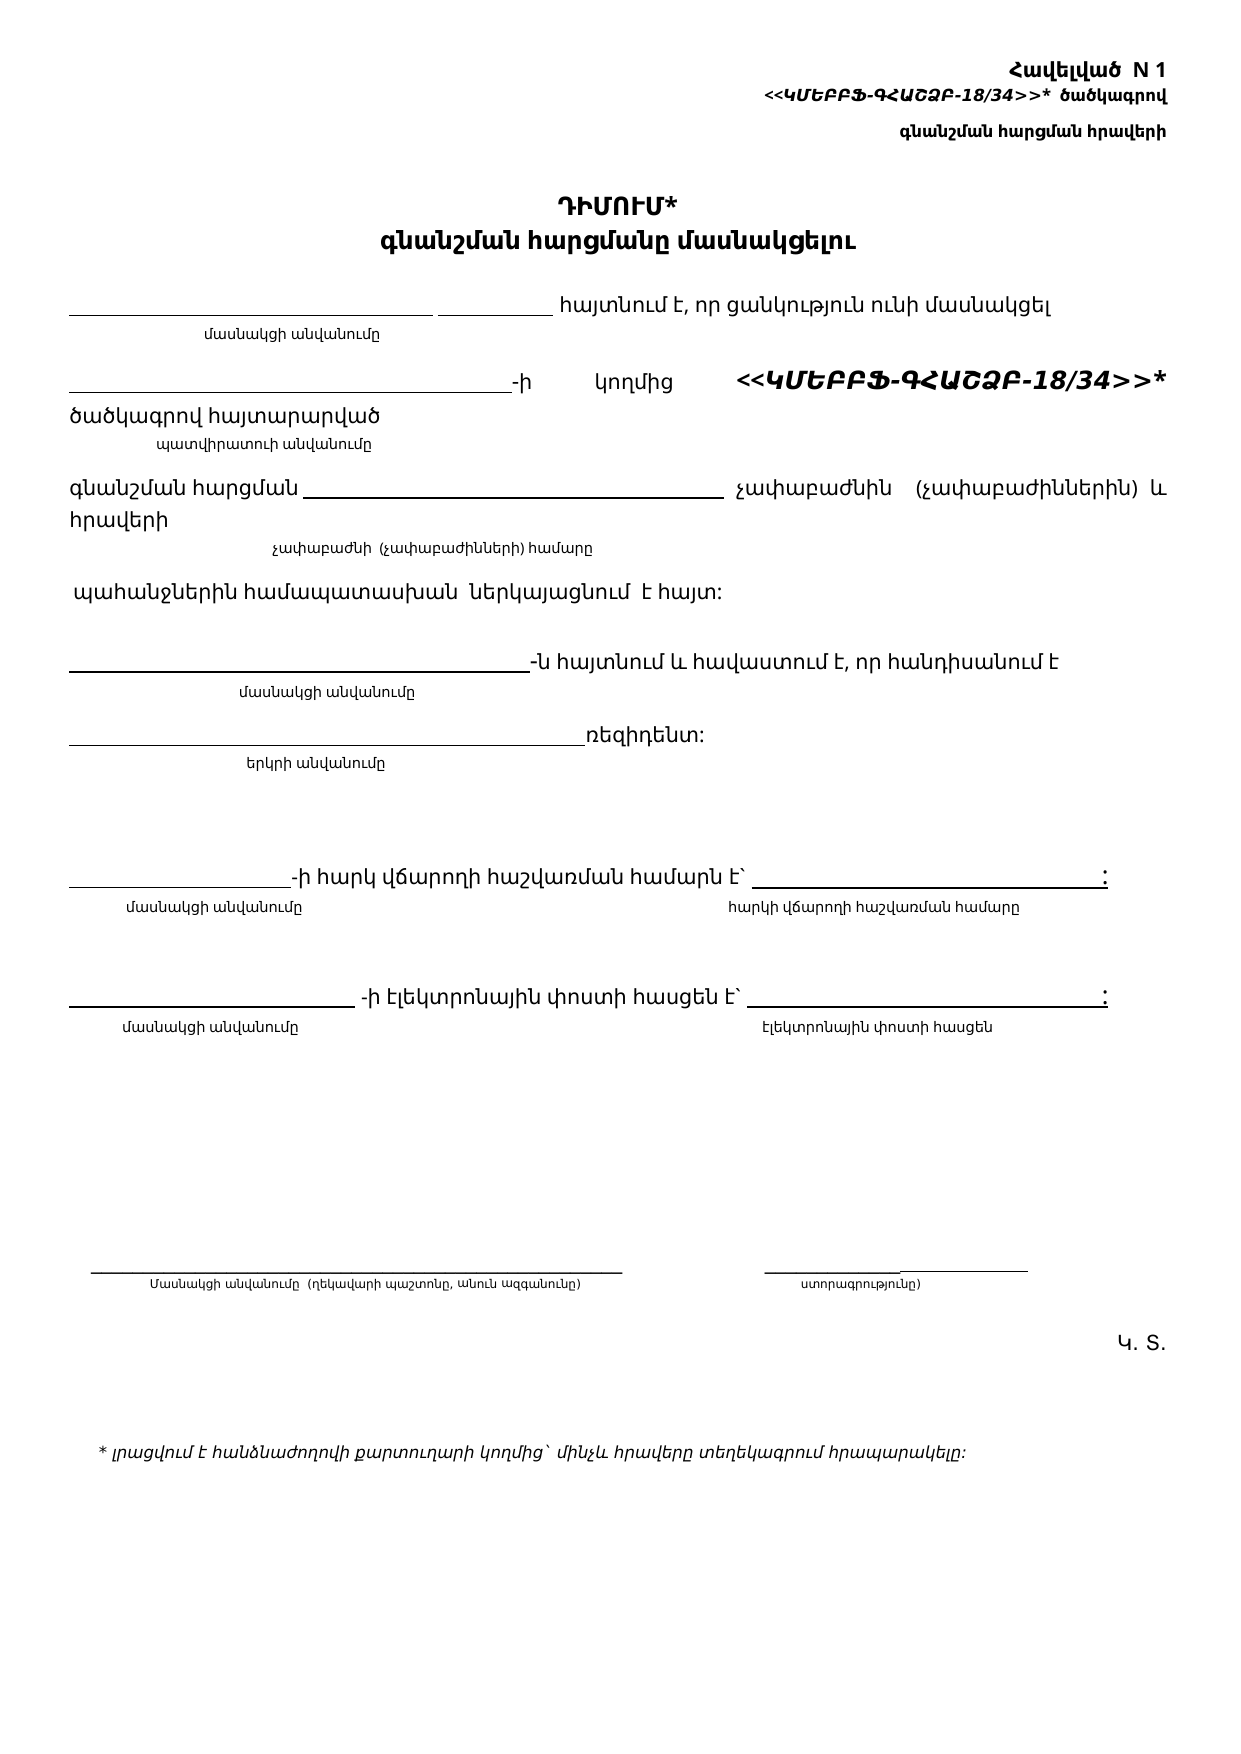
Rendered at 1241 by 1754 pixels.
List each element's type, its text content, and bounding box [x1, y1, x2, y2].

text * լրացվում է հանձնաժողովի քարտուղարի կողմից` մինչև հրավերը տեղեկագրում հրապարակելը: [98, 1443, 1167, 1462]
text -ի հարկ վճարողի հաշվառման համարն է` : [69, 858, 1167, 892]
text չափաբաժնի (չափաբաժինների) համարը [69, 538, 1167, 572]
text Հավելված N 1 [69, 56, 1167, 84]
text պահանջներին համապատասխան ներկայացնում է հայտ: [69, 577, 1167, 606]
text մասնակցի անվանումը [69, 324, 1167, 358]
text ԴԻՄՈՒՄ* [69, 188, 1167, 222]
text -ն հայտնում և հավաստում է, որ հանդիսանում է [69, 642, 1167, 676]
text -ի էլեկտրոնային փոստի հասցեն է` : [69, 977, 1167, 1011]
text երկրի անվանումը [69, 753, 1167, 787]
text հայտնում է, որ ցանկություն ունի մասնակցել [69, 291, 1167, 319]
text մասնակցի անվանումը հարկի վճարողի հաշվառման համարը [69, 897, 1167, 931]
text ռեզիդենտ: [69, 721, 1167, 749]
text գնանշման հարցման հրավերի [98, 119, 1167, 142]
text գնանշման հարցման չափաբաժնին (չափաբաժիններին) և հրավերի [69, 473, 1167, 534]
text մասնակցի անվանումը [69, 681, 1167, 716]
text Կ. Տ. [69, 1331, 1167, 1356]
text մասնակցի անվանումը էլեկտրոնային փոստի հասցեն [69, 1017, 1167, 1051]
subtitle գնանշման հարցմանը մասնակցելու [69, 222, 1167, 257]
text ___________________________________________________ _____________ Մասնակցի անվանումը (ղեկավարի պաշտոնը, անուն ազգանունը) ստորագրությունը) [69, 1250, 1167, 1302]
text -ի կողմից <<ԿՄԵԲԲՖ-ԳՀԱՇՁԲ-18/34>>* ծածկագրով հայտարարված [69, 363, 1167, 429]
text <<ԿՄԵԲԲՖ-ԳՀԱՇՁԲ-18/34>>* ծածկագրով [98, 84, 1167, 107]
text պատվիրատուի անվանումը [69, 434, 1167, 468]
